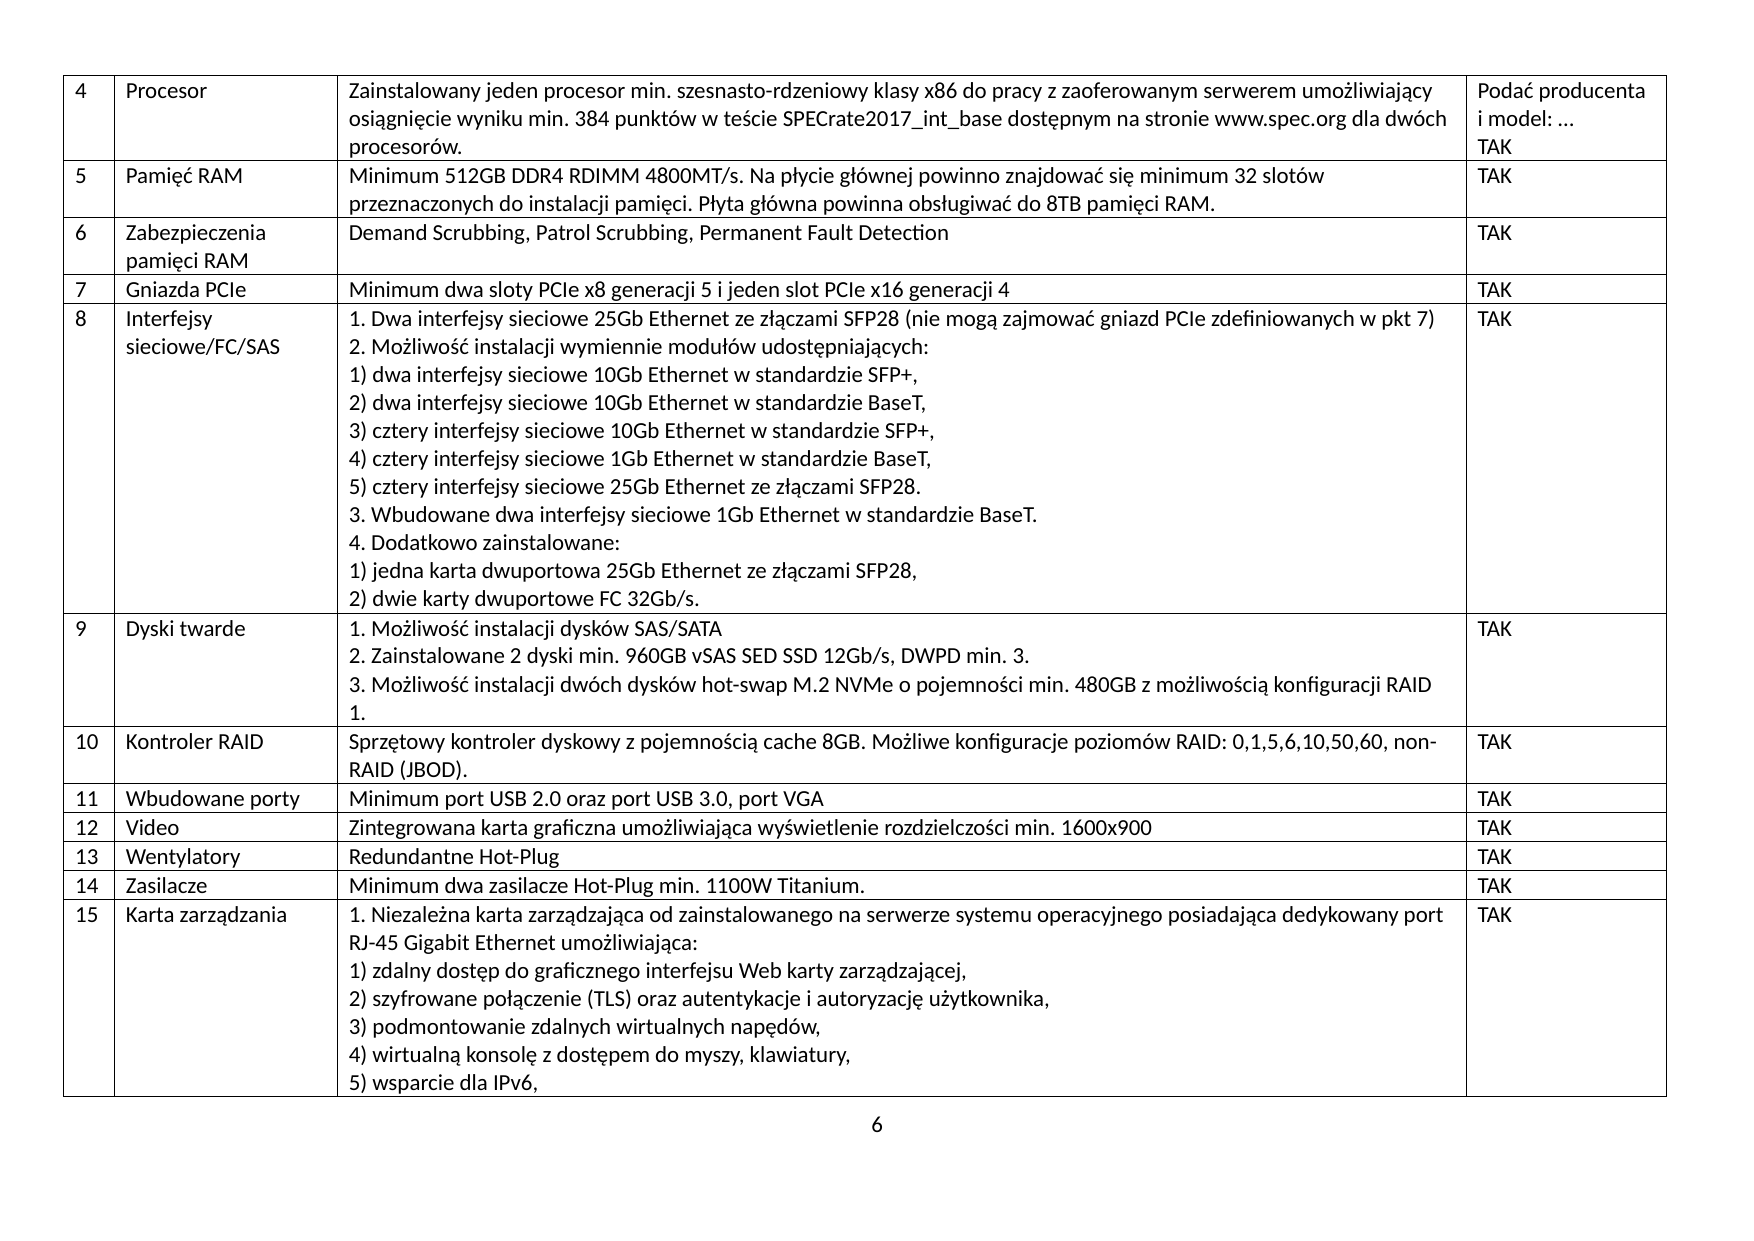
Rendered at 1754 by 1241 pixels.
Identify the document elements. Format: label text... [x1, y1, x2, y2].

table_cell Zintegrowana karta graficzna umożliwiająca wyświetlenie rozdzielczości min. 1600x900 [338, 813, 1466, 841]
table_cell TAK [1467, 275, 1666, 303]
table_cell Redundantne Hot-Plug [338, 842, 1466, 870]
table_cell TAK [1467, 304, 1666, 613]
table_cell 7 [64, 275, 114, 303]
table_cell Wbudowane porty [115, 784, 337, 812]
table_cell 9 [64, 614, 114, 726]
table_cell 1. Dwa interfejsy sieciowe 25Gb Ethernet ze złączami SFP28 (nie mogą zajmować gniazd PCIe zdefiniowanych w pkt 7) 2. Możliwość instalacji wymiennie modułów udostępniających: 1) dwa interfejsy sieciowe 10Gb Ethernet w standardzie SFP+, 2) dwa interfejsy sieciowe 10Gb Ethernet w standardzie BaseT, 3) cztery interfejsy sieciowe 10Gb Ethernet w standardzie SFP+, 4) cztery interfejsy sieciowe 1Gb Ethernet w standardzie BaseT, 5) cztery interfejsy sieciowe 25Gb Ethernet ze złączami SFP28. 3. Wbudowane dwa interfejsy sieciowe 1Gb Ethernet w standardzie BaseT. 4. Dodatkowo zainstalowane: 1) jedna karta dwuportowa 25Gb Ethernet ze złączami SFP28, 2) dwie karty dwuportowe FC 32Gb/s. [338, 304, 1466, 613]
table_cell Wentylatory [115, 842, 337, 870]
table_cell TAK [1467, 784, 1666, 812]
table_cell Minimum dwa zasilacze Hot-Plug min. 1100W Titanium. [338, 871, 1466, 899]
table_cell TAK [1467, 218, 1666, 274]
table_cell Podać producenta i model: … TAK [1467, 76, 1666, 160]
table_cell Minimum port USB 2.0 oraz port USB 3.0, port VGA [338, 784, 1466, 812]
table_cell 10 [64, 727, 114, 783]
table_cell Video [115, 813, 337, 841]
table_cell Minimum dwa sloty PCIe x8 generacji 5 i jeden slot PCIe x16 generacji 4 [338, 275, 1466, 303]
table_cell TAK [1467, 813, 1666, 841]
table_cell TAK [1467, 871, 1666, 899]
table_cell 14 [64, 871, 114, 899]
table_cell TAK [1467, 614, 1666, 726]
table_cell Gniazda PCIe [115, 275, 337, 303]
table_cell 8 [64, 304, 114, 613]
table_cell Interfejsy sieciowe/FC/SAS [115, 304, 337, 613]
table_cell TAK [1467, 161, 1666, 217]
table_cell 11 [64, 784, 114, 812]
table_cell Pamięć RAM [115, 161, 337, 217]
table_cell Procesor [115, 76, 337, 160]
table_cell Zainstalowany jeden procesor min. szesnasto-rdzeniowy klasy x86 do pracy z zaoferowanym serwerem umożliwiający osiągnięcie wyniku min. 384 punktów w teście SPECrate2017_int_base dostępnym na stronie www.spec.org dla dwóch procesorów. [338, 76, 1466, 160]
table_cell Minimum 512GB DDR4 RDIMM 4800MT/s. Na płycie głównej powinno znajdować się minimum 32 slotów przeznaczonych do instalacji pamięci. Płyta główna powinna obsługiwać do 8TB pamięci RAM. [338, 161, 1466, 217]
table_cell Zabezpieczenia pamięci RAM [115, 218, 337, 274]
table_cell 1. Możliwość instalacji dysków SAS/SATA 2. Zainstalowane 2 dyski min. 960GB vSAS SED SSD 12Gb/s, DWPD min. 3. 3. Możliwość instalacji dwóch dysków hot-swap M.2 NVMe o pojemności min. 480GB z możliwością konfiguracji RAID 1. [338, 614, 1466, 726]
table_cell 12 [64, 813, 114, 841]
table_cell Kontroler RAID [115, 727, 337, 783]
table_cell 6 [64, 218, 114, 274]
table_cell TAK [1467, 727, 1666, 783]
table_cell Karta zarządzania [115, 900, 337, 1096]
table_cell Demand Scrubbing, Patrol Scrubbing, Permanent Fault Detection [338, 218, 1466, 274]
table_cell 4 [64, 76, 114, 160]
table_cell TAK [1467, 842, 1666, 870]
table_cell 13 [64, 842, 114, 870]
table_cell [338, 900, 1466, 1096]
table_cell TAK [1467, 900, 1666, 1096]
table_cell 5 [64, 161, 114, 217]
table_cell Dyski twarde [115, 614, 337, 726]
table_cell Sprzętowy kontroler dyskowy z pojemnością cache 8GB. Możliwe konfiguracje poziomów RAID: 0,1,5,6,10,50,60, non-RAID (JBOD). [338, 727, 1466, 783]
table_cell Zasilacze [115, 871, 337, 899]
table_cell 15 [64, 900, 114, 1096]
